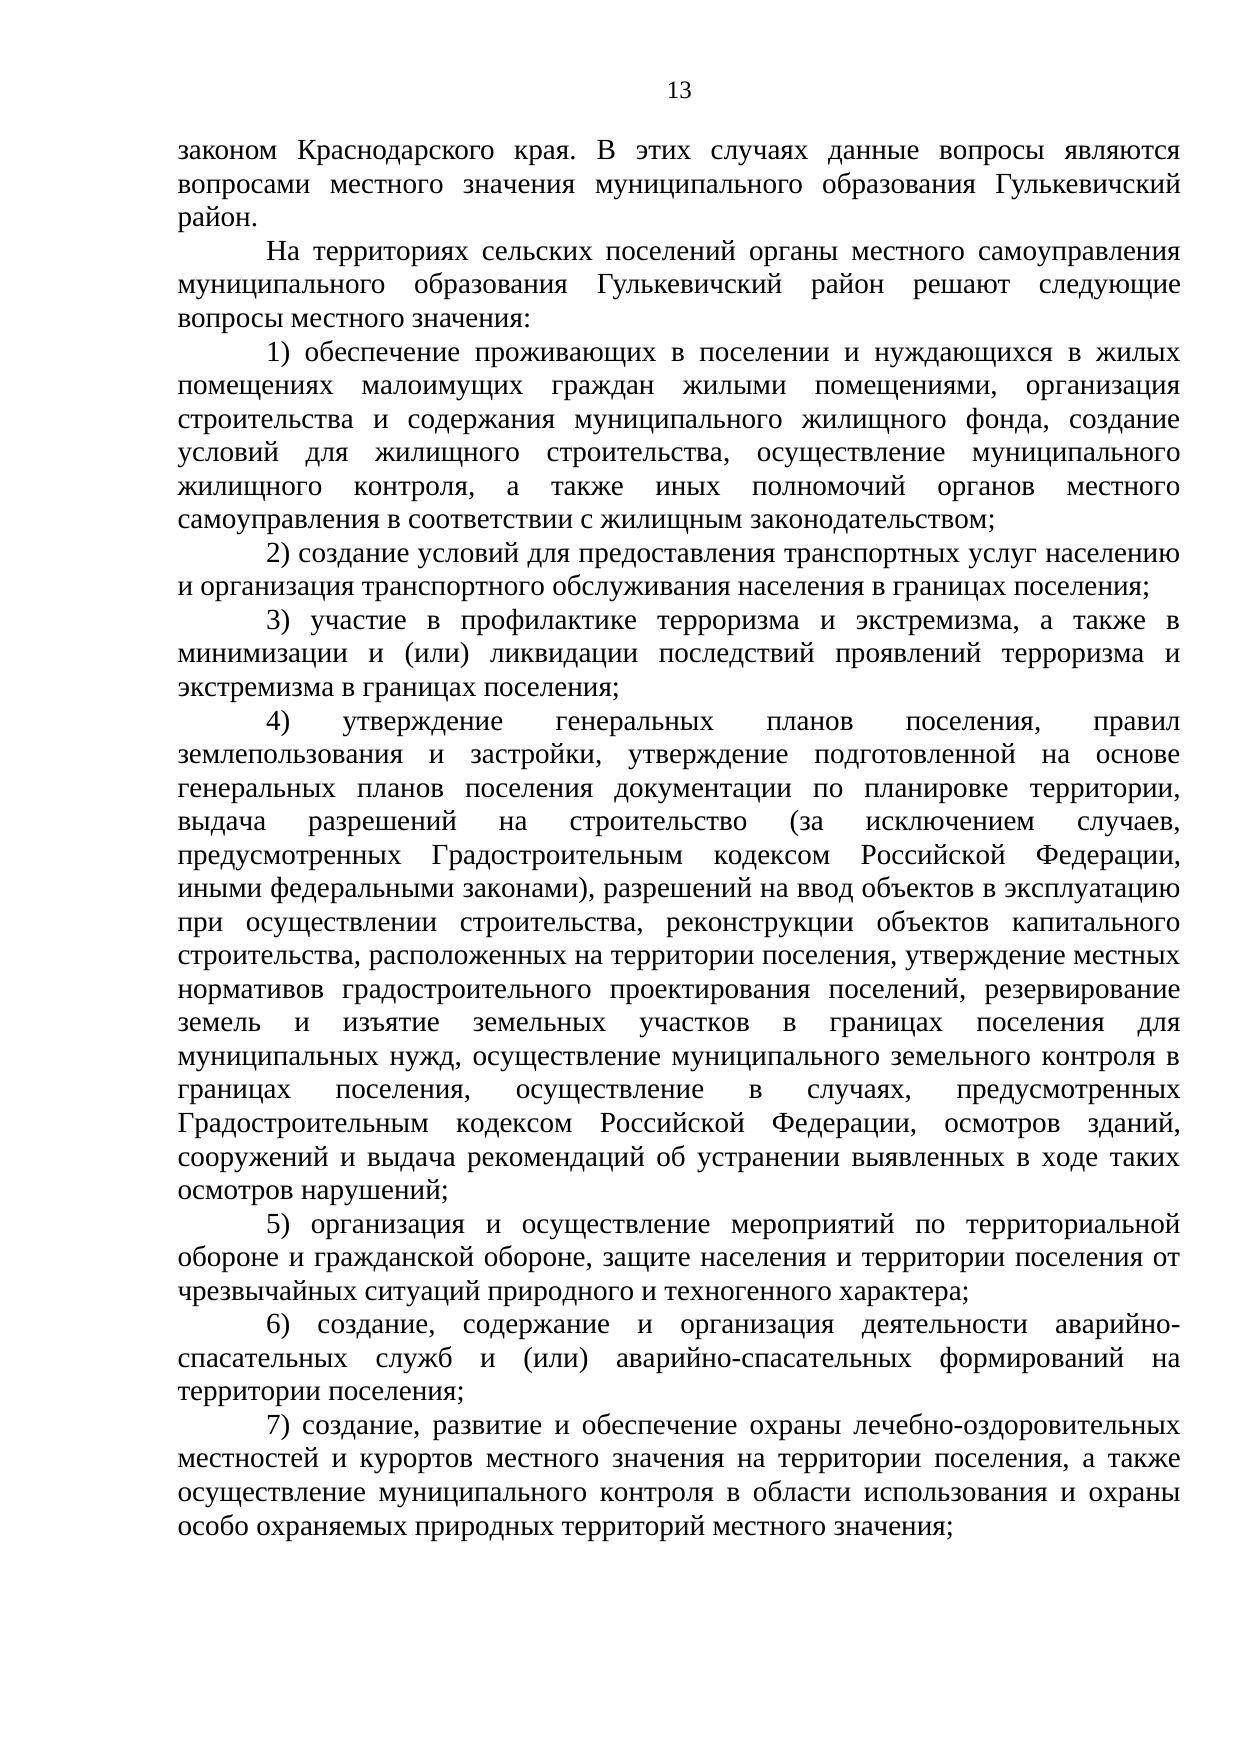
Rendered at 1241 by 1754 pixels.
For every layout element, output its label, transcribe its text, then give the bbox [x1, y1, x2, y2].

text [177, 132, 1181, 233]
text На территориях сельских поселений органы местного самоуправления муниципального образования Гулькевичский район решают следующие вопросы местного значения: [177, 233, 1181, 334]
text 7) создание, развитие и обеспечение охраны лечебно-оздоровительных местностей и курортов местного значения на территории поселения, а также осуществление муниципального контроля в области использования и охраны особо охраняемых природных территорий местного значения; [177, 1407, 1181, 1541]
text 4) утверждение генеральных планов поселения, правил землепользования и застройки, утверждение подготовленной на основе генеральных планов поселения документации по планировке территории, выдача разрешений на строительство (за исключением случаев, предусмотренных Градостроительным кодексом Российской Федерации, иными федеральными законами), разрешений на ввод объектов в эксплуатацию при осуществлении строительства, реконструкции объектов капитального строительства, расположенных на территории поселения, утверждение местных нормативов градостроительного проектирования поселений, резервирование земель и изъятие земельных участков в границах поселения для муниципальных нужд, осуществление муниципального земельного контроля в границах поселения, осуществление в случаях, предусмотренных Градостроительным кодексом Российской Федерации, осмотров зданий, сооружений и выдача рекомендаций об устранении выявленных в ходе таких осмотров нарушений; [177, 703, 1181, 1206]
text 5) организация и осуществление мероприятий по территориальной обороне и гражданской обороне, защите населения и территории поселения от чрезвычайных ситуаций природного и техногенного характера; [177, 1206, 1181, 1306]
text 6) создание, содержание и организация деятельности аварийно-спасательных служб и (или) аварийно-спасательных формирований на территории поселения; [177, 1306, 1181, 1407]
text 3) участие в профилактике терроризма и экстремизма, а также в минимизации и (или) ликвидации последствий проявлений терроризма и экстремизма в границах поселения; [177, 602, 1181, 703]
text 2) создание условий для предоставления транспортных услуг населению и организация транспортного обслуживания населения в границах поселения; [177, 535, 1181, 602]
text 1) обеспечение проживающих в поселении и нуждающихся в жилых помещениях малоимущих граждан жилыми помещениями, организация строительства и содержания муниципального жилищного фонда, создание условий для жилищного строительства, осуществление муниципального жилищного контроля, а также иных полномочий органов местного самоуправления в соответствии с жилищным законодательством; [177, 334, 1181, 535]
